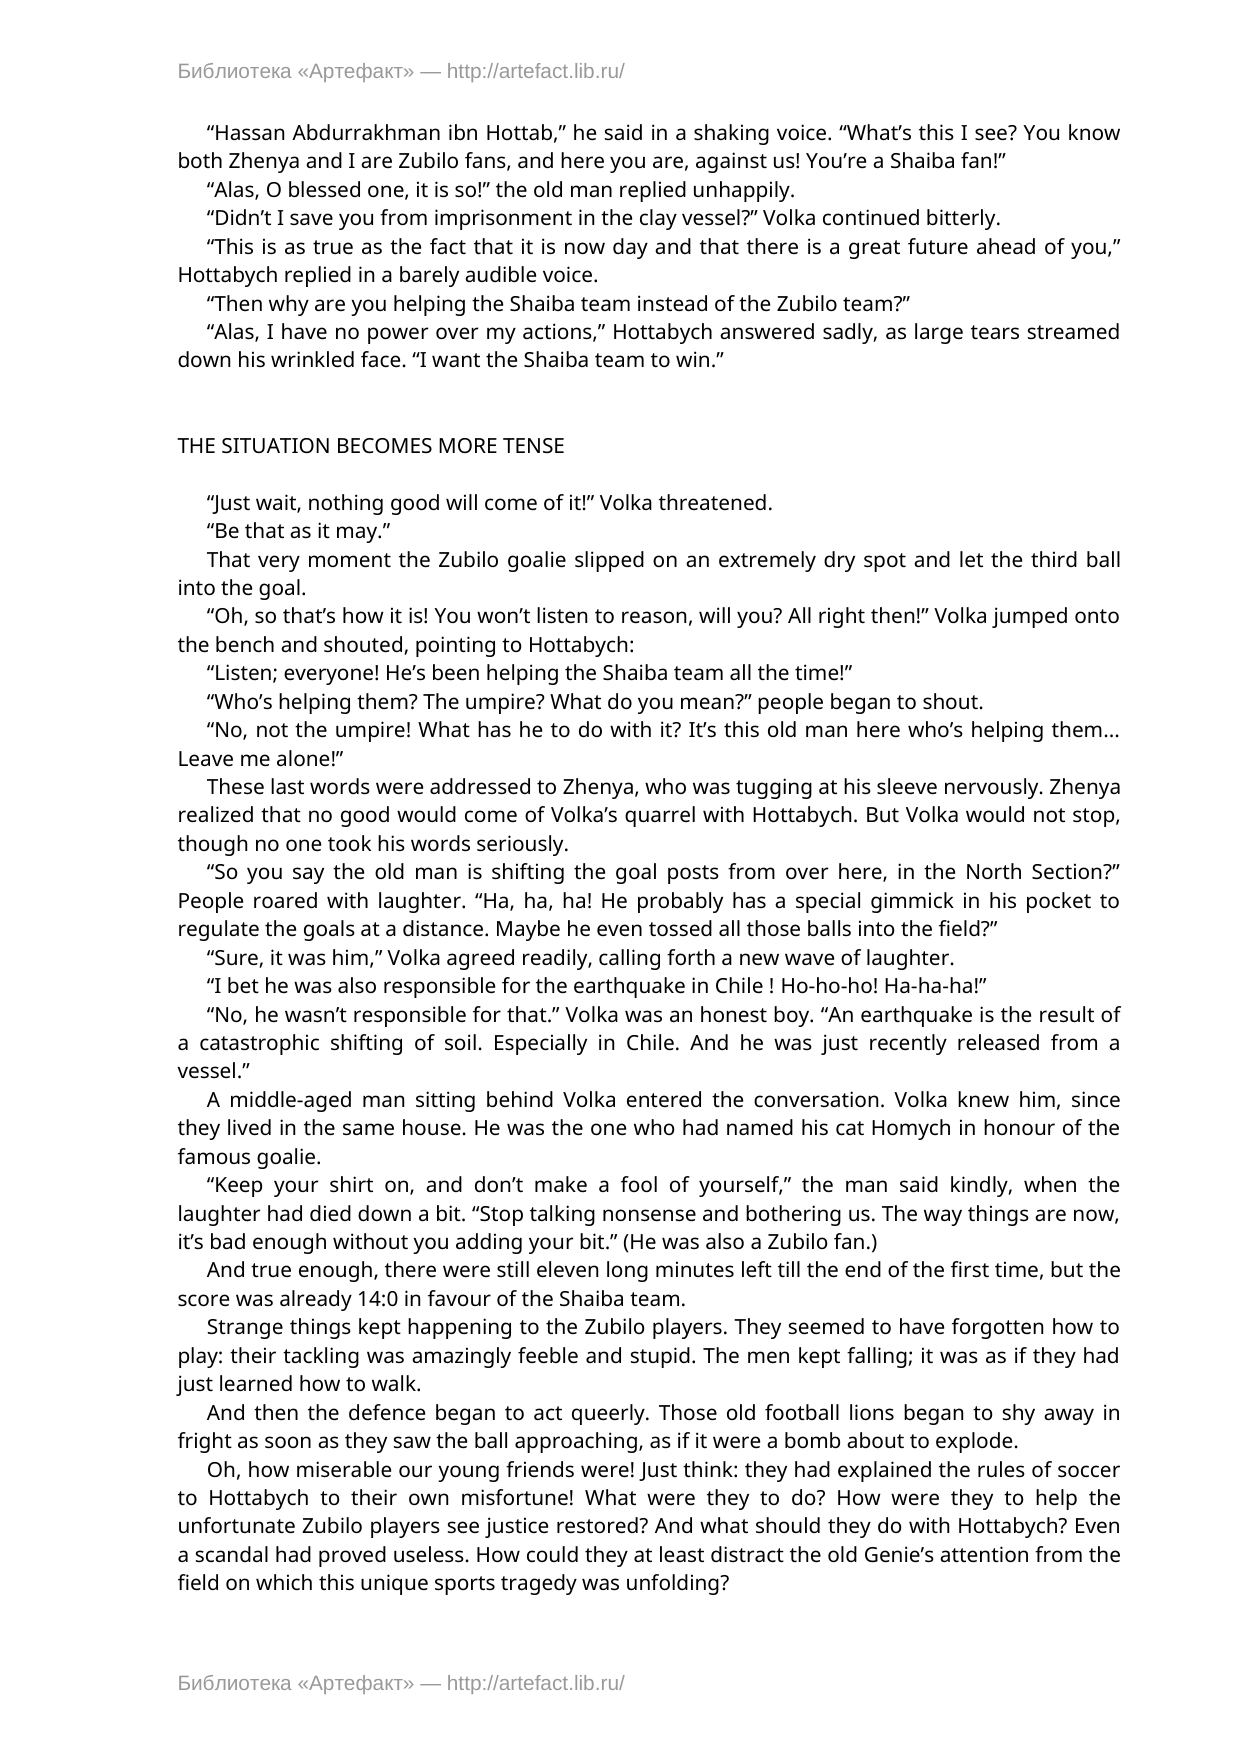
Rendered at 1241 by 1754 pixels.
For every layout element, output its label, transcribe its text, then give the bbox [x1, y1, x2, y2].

text A middle-aged man sitting behind Volka entered the conversation. Volka knew him, since they lived in the same house. He was the one who had named his cat Homych in honour of the famous goalie. [177, 1085, 1122, 1170]
text “I bet he was also responsible for the earthquake in Chile ! Ho-ho-ho! Ha-ha-ha!” [177, 971, 1122, 1000]
text “Then why are you helping the Shaiba team instead of the Zubilo team?” [177, 289, 1122, 317]
text “Be that as it may.” [177, 516, 1122, 545]
text “Sure, it was him,” Volka agreed readily, calling forth a new wave of laughter. [177, 943, 1122, 971]
text And true enough, there were still eleven long minutes left till the end of the first time, but the score was already 14:0 in favour of the Shaiba team. [177, 1256, 1122, 1312]
subtitle THE SITUATION BECOMES MORE TENSE [177, 431, 1122, 459]
text These last words were addressed to Zhenya, who was tugging at his sleeve nervously. Zhenya realized that no good would come of Volka’s quarrel with Hottabych. But Volka would not stop, though no one took his words seriously. [177, 772, 1122, 857]
text “Alas, O blessed one, it is so!” the old man replied unhappily. [177, 175, 1122, 203]
text Strange things kept happening to the Zubilo players. They seemed to have forgotten how to play: their tackling was amazingly feeble and stupid. The men kept falling; it was as if they had just learned how to walk. [177, 1312, 1122, 1398]
text “Who’s helping them? The umpire? What do you mean?” people began to shout. [177, 687, 1122, 715]
text “Alas, I have no power over my actions,” Hottabych answered sadly, as large tears streamed down his wrinkled face. “I want the Shaiba team to win.” [177, 317, 1122, 374]
text “Didn’t I save you from imprisonment in the clay vessel?” Volka continued bitterly. [177, 203, 1122, 232]
text “Keep your shirt on, and don’t make a fool of yourself,” the man said kindly, when the laughter had died down a bit. “Stop talking nonsense and bothering us. The way things are now, it’s bad enough without you adding your bit.” (He was also a Zubilo fan.) [177, 1170, 1122, 1256]
text And then the defence began to act queerly. Those old football lions began to shy away in fright as soon as they saw the ball approaching, as if it were a bomb about to explode. [177, 1398, 1122, 1455]
text “This is as true as the fact that it is now day and that there is a great future ahead of you,” Hottabych replied in a barely audible voice. [177, 232, 1122, 289]
text “Listen; everyone! He’s been helping the Shaiba team all the time!” [177, 658, 1122, 687]
text “Just wait, nothing good will come of it!” Volka threatened. [177, 488, 1122, 516]
text “Oh, so that’s how it is! You won’t listen to reason, will you? All right then!” Volka jumped onto the bench and shouted, pointing to Hottabych: [177, 602, 1122, 658]
text “No, not the umpire! What has he to do with it? It’s this old man here who’s helping them... Leave me alone!” [177, 715, 1122, 772]
text “Hassan Abdurrakhman ibn Hottab,” he said in a shaking voice. “What’s this I see? You know both Zhenya and I are Zubilo fans, and here you are, against us! You’re a Shaiba fan!” [177, 118, 1122, 175]
text “So you say the old man is shifting the goal posts from over here, in the North Section?” People roared with laughter. “Ha, ha, ha! He probably has a special gimmick in his pocket to regulate the goals at a distance. Maybe he even tossed all those balls into the field?” [177, 857, 1122, 943]
text “No, he wasn’t responsible for that.” Volka was an honest boy. “An earthquake is the result of a catastrophic shifting of soil. Especially in Chile. And he was just recently released from a vessel.” [177, 1000, 1122, 1085]
text That very moment the Zubilo goalie slipped on an extremely dry spot and let the third ball into the goal. [177, 545, 1122, 602]
text Oh, how miserable our young friends were! Just think: they had explained the rules of soccer to Hottabych to their own misfortune! What were they to do? How were they to help the unfortunate Zubilo players see justice restored? And what should they do with Hottabych? Even a scandal had proved useless. How could they at least distract the old Genie’s attention from the field on which this unique sports tragedy was unfolding? [177, 1455, 1122, 1597]
